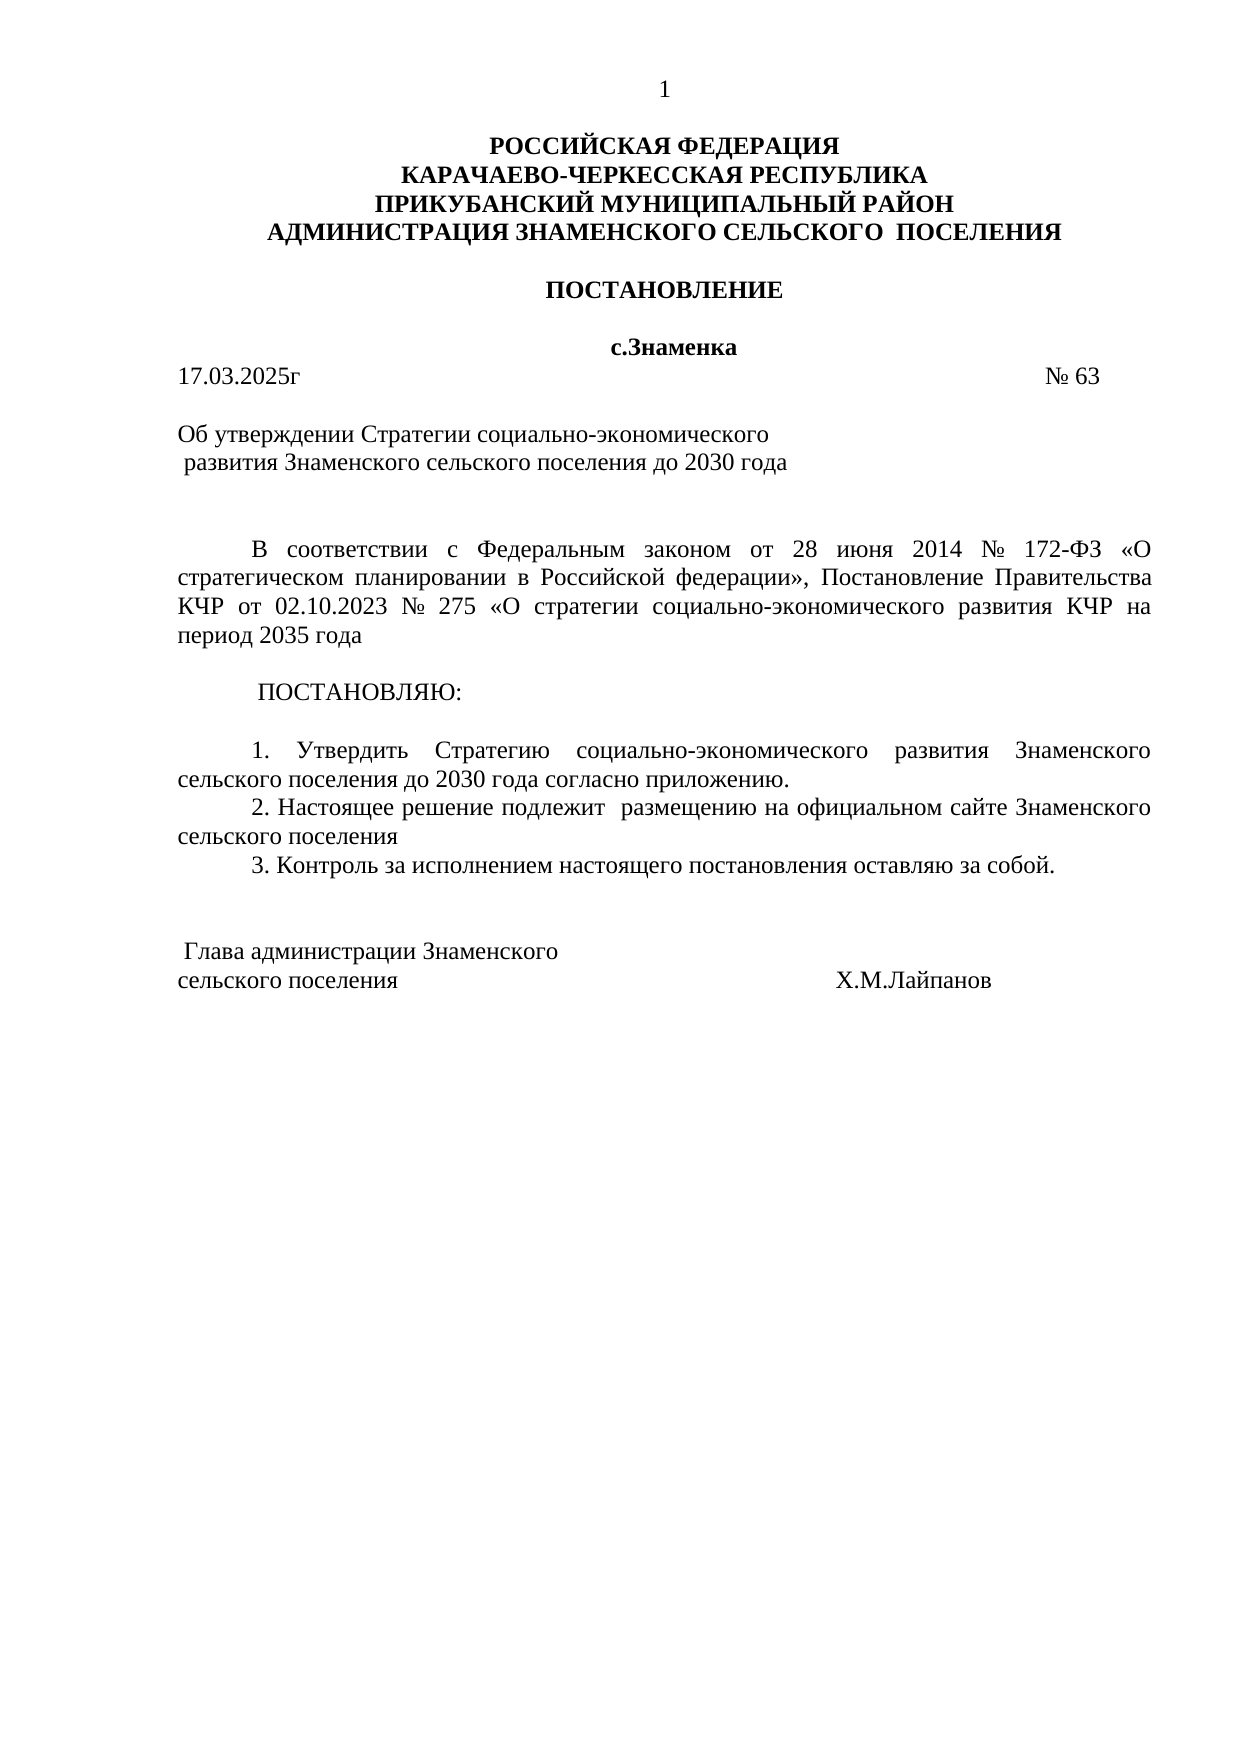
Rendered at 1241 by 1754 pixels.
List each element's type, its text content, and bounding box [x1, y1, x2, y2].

text с.Знаменка [177, 332, 1152, 361]
text ПРИКУБАНСКИЙ МУНИЦИПАЛЬНЫЙ РАЙОН [177, 189, 1152, 217]
text ПОСТАНОВЛЕНИЕ [177, 275, 1152, 304]
text сельского поселения Х.М.Лайпанов [177, 965, 1152, 994]
text развития Знаменского сельского поселения до 2030 года [177, 447, 1152, 476]
text Глава администрации Знаменского [177, 936, 1152, 965]
text 17.03.2025г № 63 [177, 361, 1156, 390]
text РОССИЙСКАЯ ФЕДЕРАЦИЯ [177, 131, 1152, 160]
text АДМИНИСТРАЦИЯ ЗНАМЕНСКОГО СЕЛЬСКОГО ПОСЕЛЕНИЯ [177, 217, 1152, 246]
text КАРАЧАЕВО-ЧЕРКЕССКАЯ РЕСПУБЛИКА [177, 160, 1152, 189]
text Об утверждении Стратегии социально-экономического [177, 419, 1152, 447]
text ПОСТАНОВЛЯЮ: [177, 677, 1152, 706]
text 1. Утвердить Стратегию социально-экономического развития Знаменского сельского поселения до 2030 года согласно приложению. [177, 735, 1152, 792]
text 3. Контроль за исполнением настоящего постановления оставляю за собой. [177, 850, 1152, 879]
text 2. Настоящее решение подлежит размещению на официальном сайте Знаменского сельского поселения [177, 792, 1152, 850]
text В соответствии с Федеральным законом от 28 июня 2014 № 172-ФЗ «О стратегическом планировании в Российской федерации», Постановление Правительства КЧР от 02.10.2023 № 275 «О стратегии социально-экономического развития КЧР на период 2035 года [177, 534, 1152, 649]
